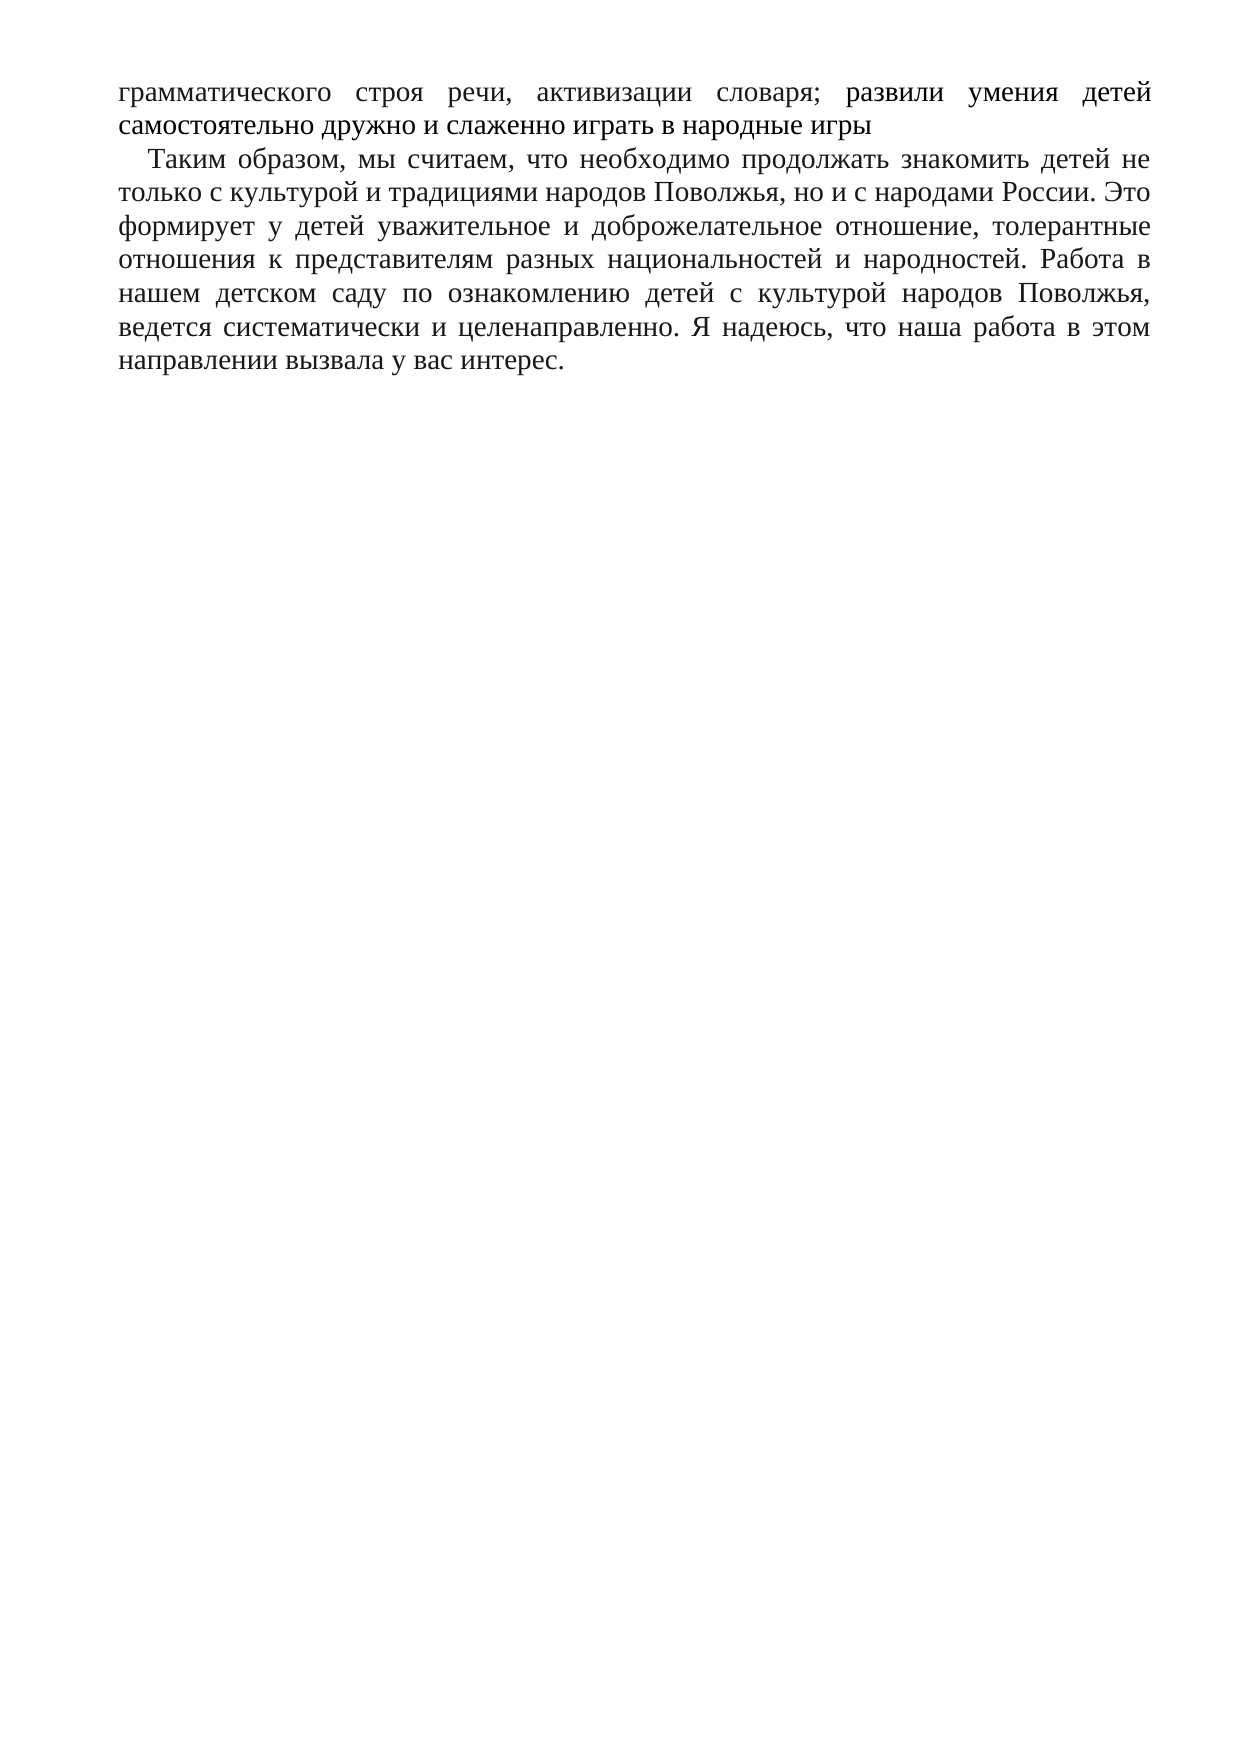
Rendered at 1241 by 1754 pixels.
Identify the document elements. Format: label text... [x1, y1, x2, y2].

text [118, 74, 1152, 141]
text Таким образом, мы считаем, что необходимо продолжать знакомить детей не только с культурой и традициями народов Поволжья, но и с народами России. Это формирует у детей уважительное и доброжелательное отношение, толерантные отношения к представителям разных национальностей и народностей. Работа в нашем детском саду по ознакомлению детей с культурой народов Поволжья, ведется систематически и целенаправленно. Я надеюсь, что наша работа в этом направлении вызвала у вас интерес. [118, 141, 1152, 376]
